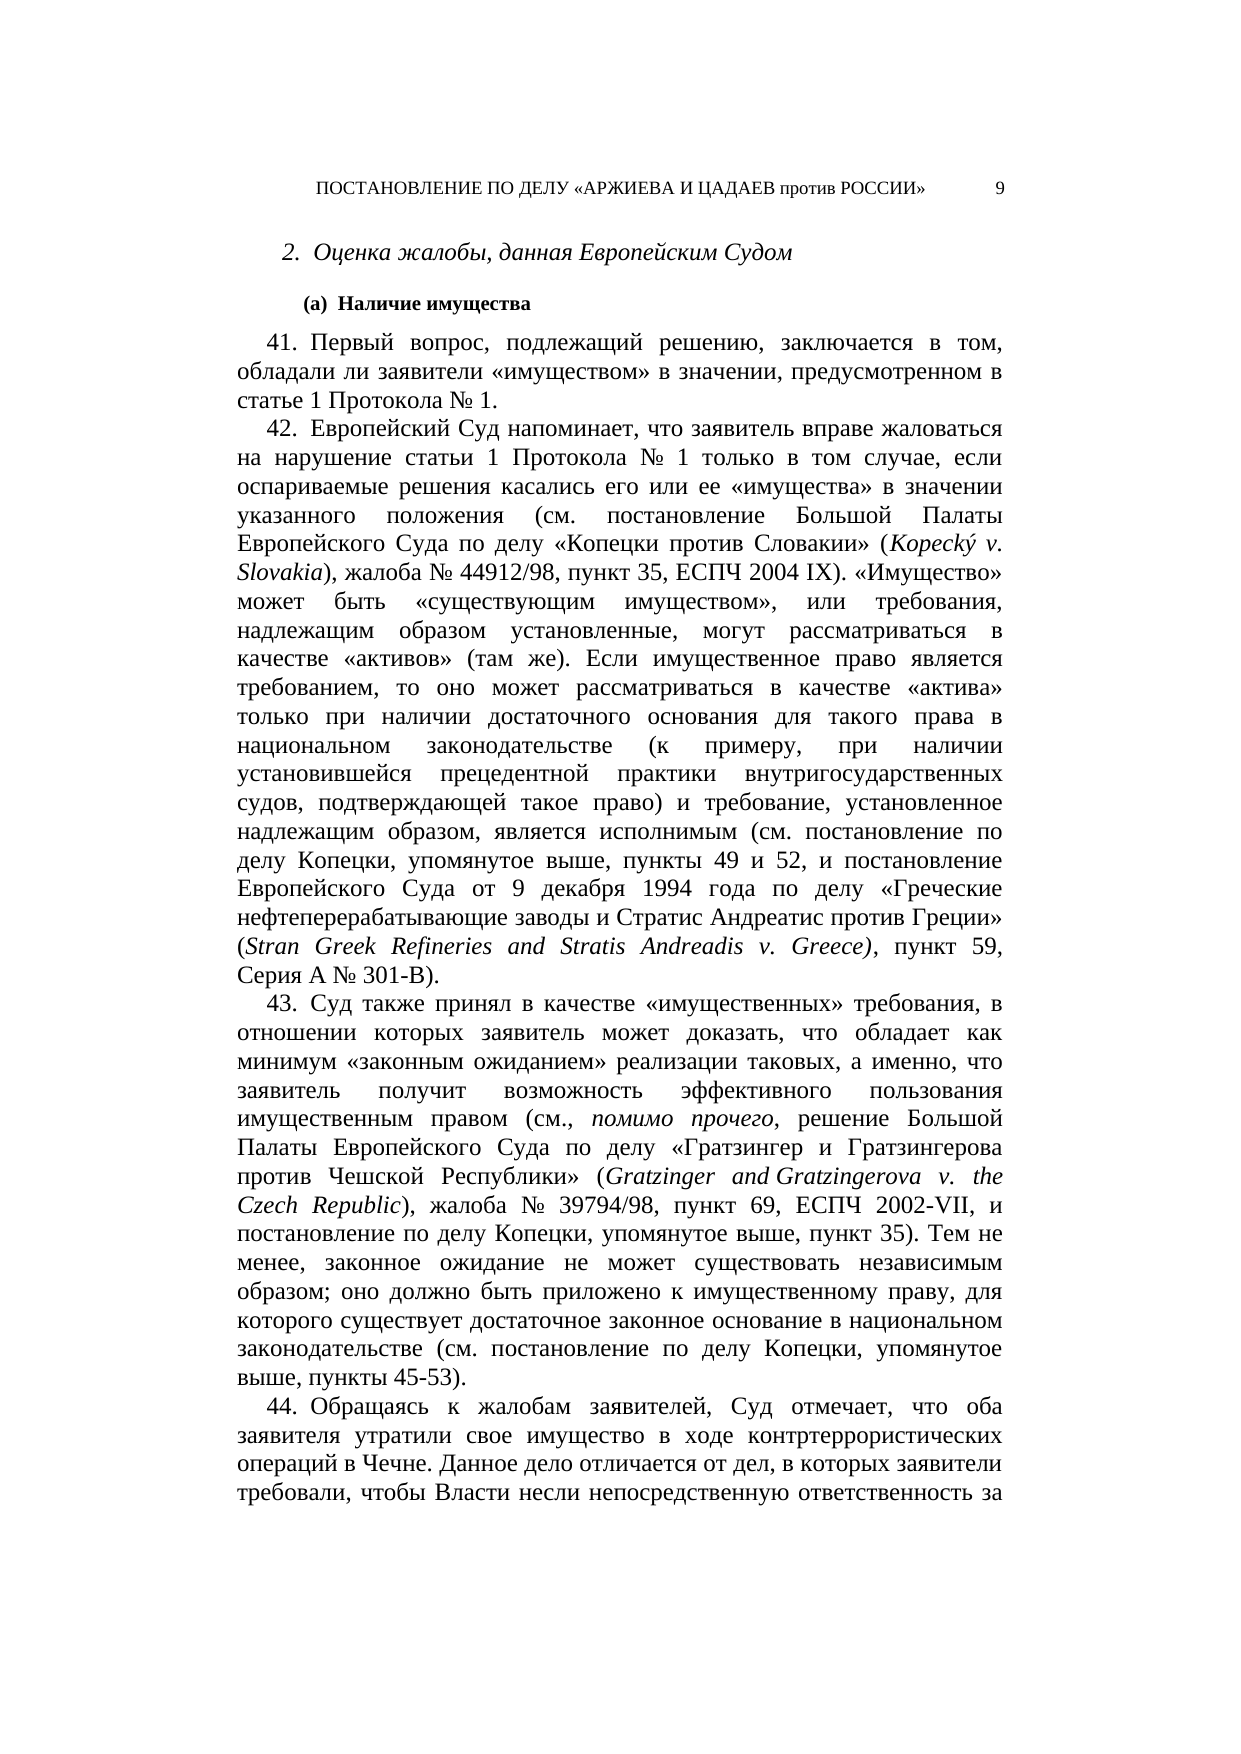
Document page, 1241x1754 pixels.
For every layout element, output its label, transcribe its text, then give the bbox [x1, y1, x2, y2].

subtitle 2. Оценка жалобы, данная Европейским Судом [282, 237, 1003, 266]
text 41. Первый вопрос, подлежащий решению, заключается в том, обладали ли заявители «имуществом» в значении, предусмотренном в статье 1 Протокола № 1. [237, 327, 1003, 413]
text 42. Европейский Суд напоминает, что заявитель вправе жаловаться на нарушение статьи 1 Протокола № 1 только в том случае, если оспариваемые решения касались его или ее «имущества» в значении указанного положения (см. постановление Большой Палаты Европейского Суда по делу «Копецки против Словакии» (Kopecký v. Slovakia), жалоба № 44912/98, пункт 35, ЕСПЧ 2004 IX). «Имущество» может быть «существующим имуществом», или требования, надлежащим образом установленные, могут рассматриваться в качестве «активов» (там же). Если имущественное право является требованием, то оно может рассматриваться в качестве «актива» только при наличии достаточного основания для такого права в национальном законодательстве (к примеру, при наличии установившейся прецедентной практики внутригосударственных судов, подтверждающей такое право) и требование, установленное надлежащим образом, является исполнимым (см. постановление по делу Копецки, упомянутое выше, пункты 49 и 52, и постановление Европейского Суда от 9 декабря 1994 года по делу «Греческие нефтеперерабатывающие заводы и Стратис Андреатис против Греции» (Stran Greek Refineries and Stratis Andreadis v. Greece), пункт 59, Серия A № 301-B). [237, 413, 1003, 988]
subtitle (a) Наличие имущества [303, 291, 1003, 315]
text 43. Суд также принял в качестве «имущественных» требования, в отношении которых заявитель может доказать, что обладает как минимум «законным ожиданием» реализации таковых, а именно, что заявитель получит возможность эффективного пользования имущественным правом (см., помимо прочего, решение Большой Палаты Европейского Суда по делу «Гратзингер и Гратзингерова против Чешской Республики» (Gratzinger and Gratzingerova v. the Czech Republic), жалоба № 39794/98, пункт 69, ЕСПЧ 2002-VII, и постановление по делу Копецки, упомянутое выше, пункт 35). Тем не менее, законное ожидание не может существовать независимым образом; оно должно быть приложено к имущественному праву, для которого существует достаточное законное основание в национальном законодательстве (см. постановление по делу Копецки, упомянутое выше, пункты 45-53). [237, 988, 1003, 1391]
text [237, 1391, 1003, 1506]
